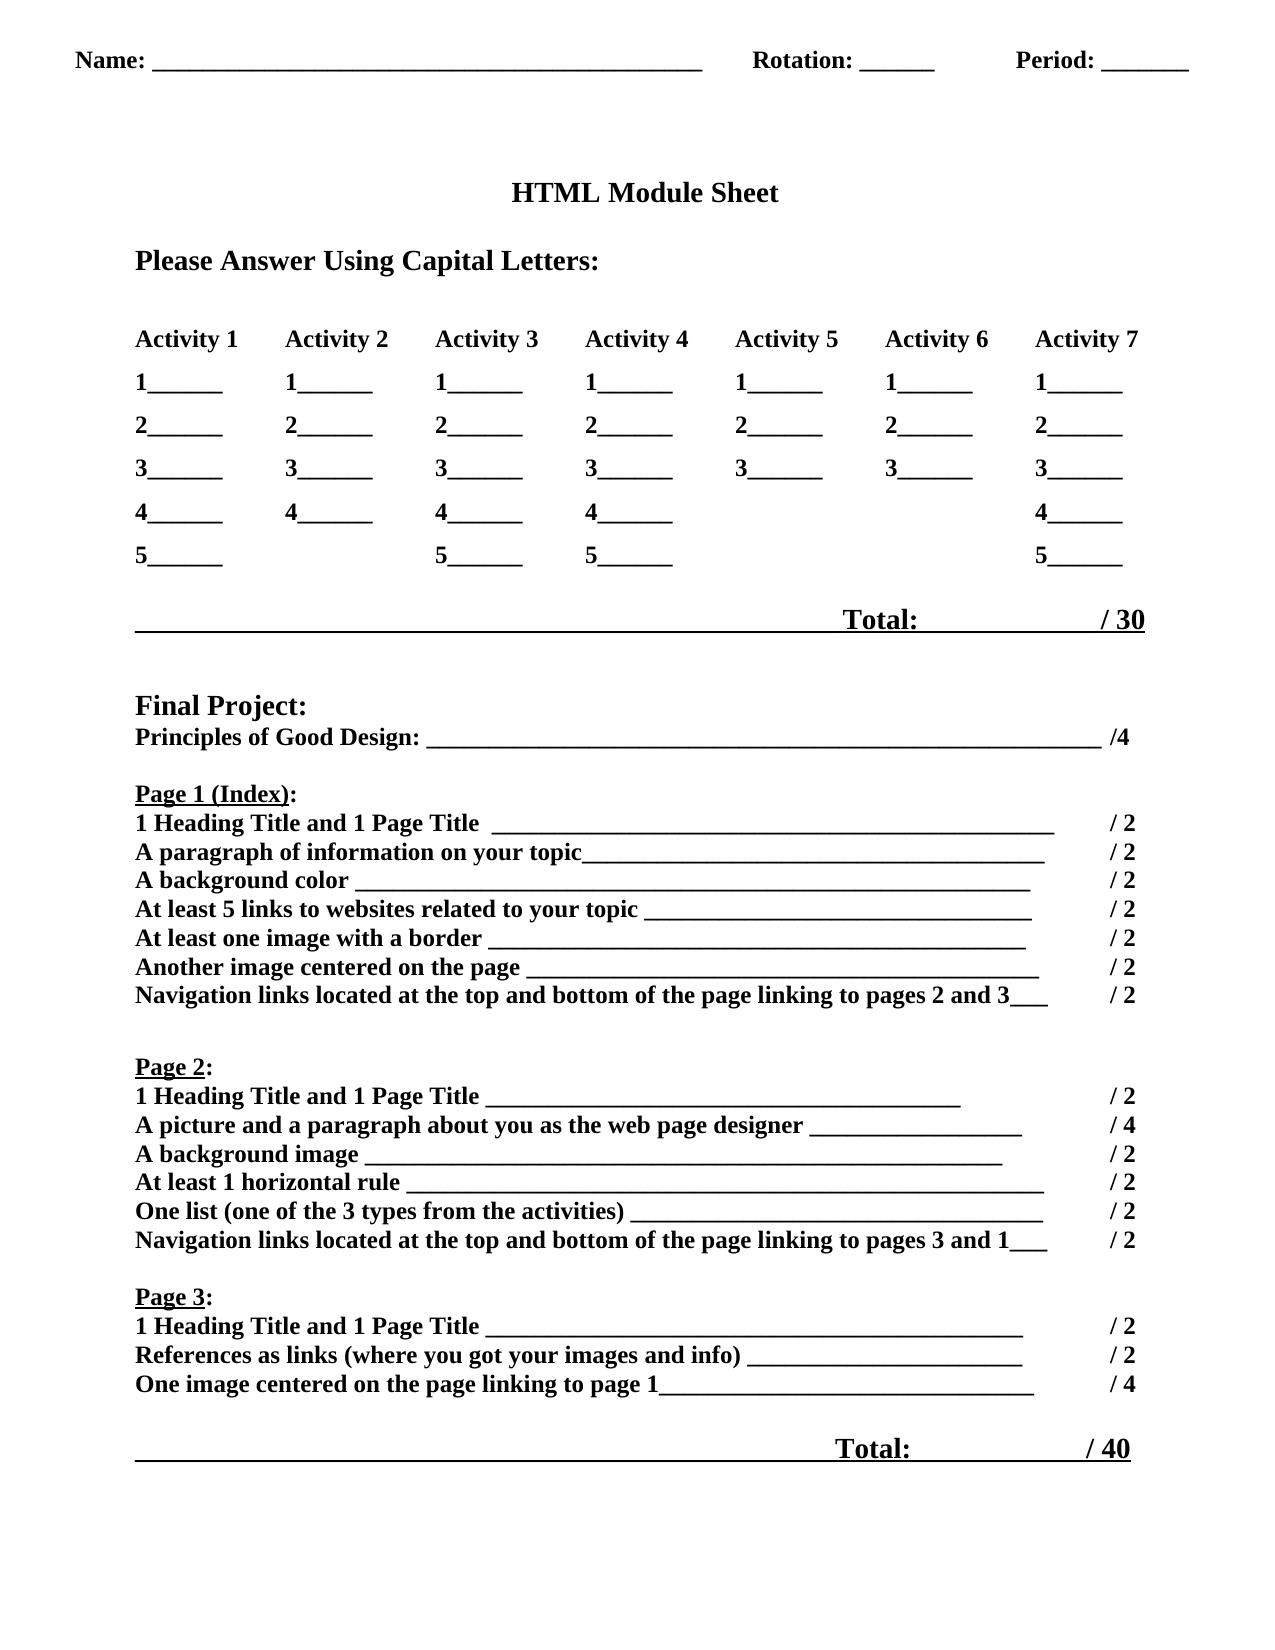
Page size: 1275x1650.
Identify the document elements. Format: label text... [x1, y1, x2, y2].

text 1______ 1______ 1______ 1______ 1______ 1______ 1______ [135, 367, 1155, 396]
text Page 3: [135, 1282, 1155, 1311]
text Page 2: [135, 1052, 1155, 1081]
text One list (one of the 3 types from the activities) _________________________________ / 2 [135, 1196, 1155, 1225]
text 1 Heading Title and 1 Page Title ___________________________________________ / 2 [135, 1311, 1155, 1340]
text 1 Heading Title and 1 Page Title _____________________________________________ / 2 [135, 808, 1155, 837]
text 4______ 4______ 4______ 4______ 4______ [135, 497, 1155, 525]
text Page 1 (Index): [135, 779, 1155, 808]
text At least one image with a border ___________________________________________ / 2 [135, 923, 1155, 952]
text Please Answer Using Capital Letters: [135, 243, 1155, 276]
text 5______ 5______ 5______ 5______ [135, 540, 1155, 568]
text ________________________________________________Total:____________/ 40 [135, 1431, 1155, 1464]
text Activity 1 Activity 2 Activity 3 Activity 4 Activity 5 Activity 6 Activity 7 [135, 324, 1155, 353]
text A background image ___________________________________________________ / 2 [135, 1139, 1155, 1167]
text ________________________________________________ Total:____________ / 30 [135, 602, 1155, 636]
text Navigation links located at the top and bottom of the page linking to pages 2 and 3___ / 2 [135, 981, 1155, 1009]
text 2______ 2______ 2______ 2______ 2______ 2______ 2______ [135, 410, 1155, 439]
text A paragraph of information on your topic_____________________________________ / 2 [135, 837, 1155, 866]
text A picture and a paragraph about you as the web page designer _________________ / 4 [135, 1110, 1155, 1139]
text At least 5 links to websites related to your topic _______________________________ / 2 [135, 894, 1155, 923]
text One image centered on the page linking to page 1______________________________ / 4 [135, 1369, 1155, 1397]
text HTML Module Sheet [135, 176, 1155, 209]
text A background color ______________________________________________________ / 2 [135, 866, 1155, 894]
text At least 1 horizontal rule ___________________________________________________ / 2 [135, 1167, 1155, 1196]
text Principles of Good Design: ______________________________________________________ /4 [135, 722, 1155, 751]
text Final Project: [135, 688, 1155, 722]
text 1 Heading Title and 1 Page Title ______________________________________ / 2 [135, 1081, 1155, 1110]
text References as links (where you got your images and info) ______________________ / 2 [135, 1340, 1155, 1369]
text Navigation links located at the top and bottom of the page linking to pages 3 and 1___ / 2 [135, 1225, 1155, 1254]
text Another image centered on the page _________________________________________ / 2 [135, 952, 1155, 981]
text 3______ 3______ 3______ 3______ 3______ 3______ 3______ [135, 453, 1155, 482]
